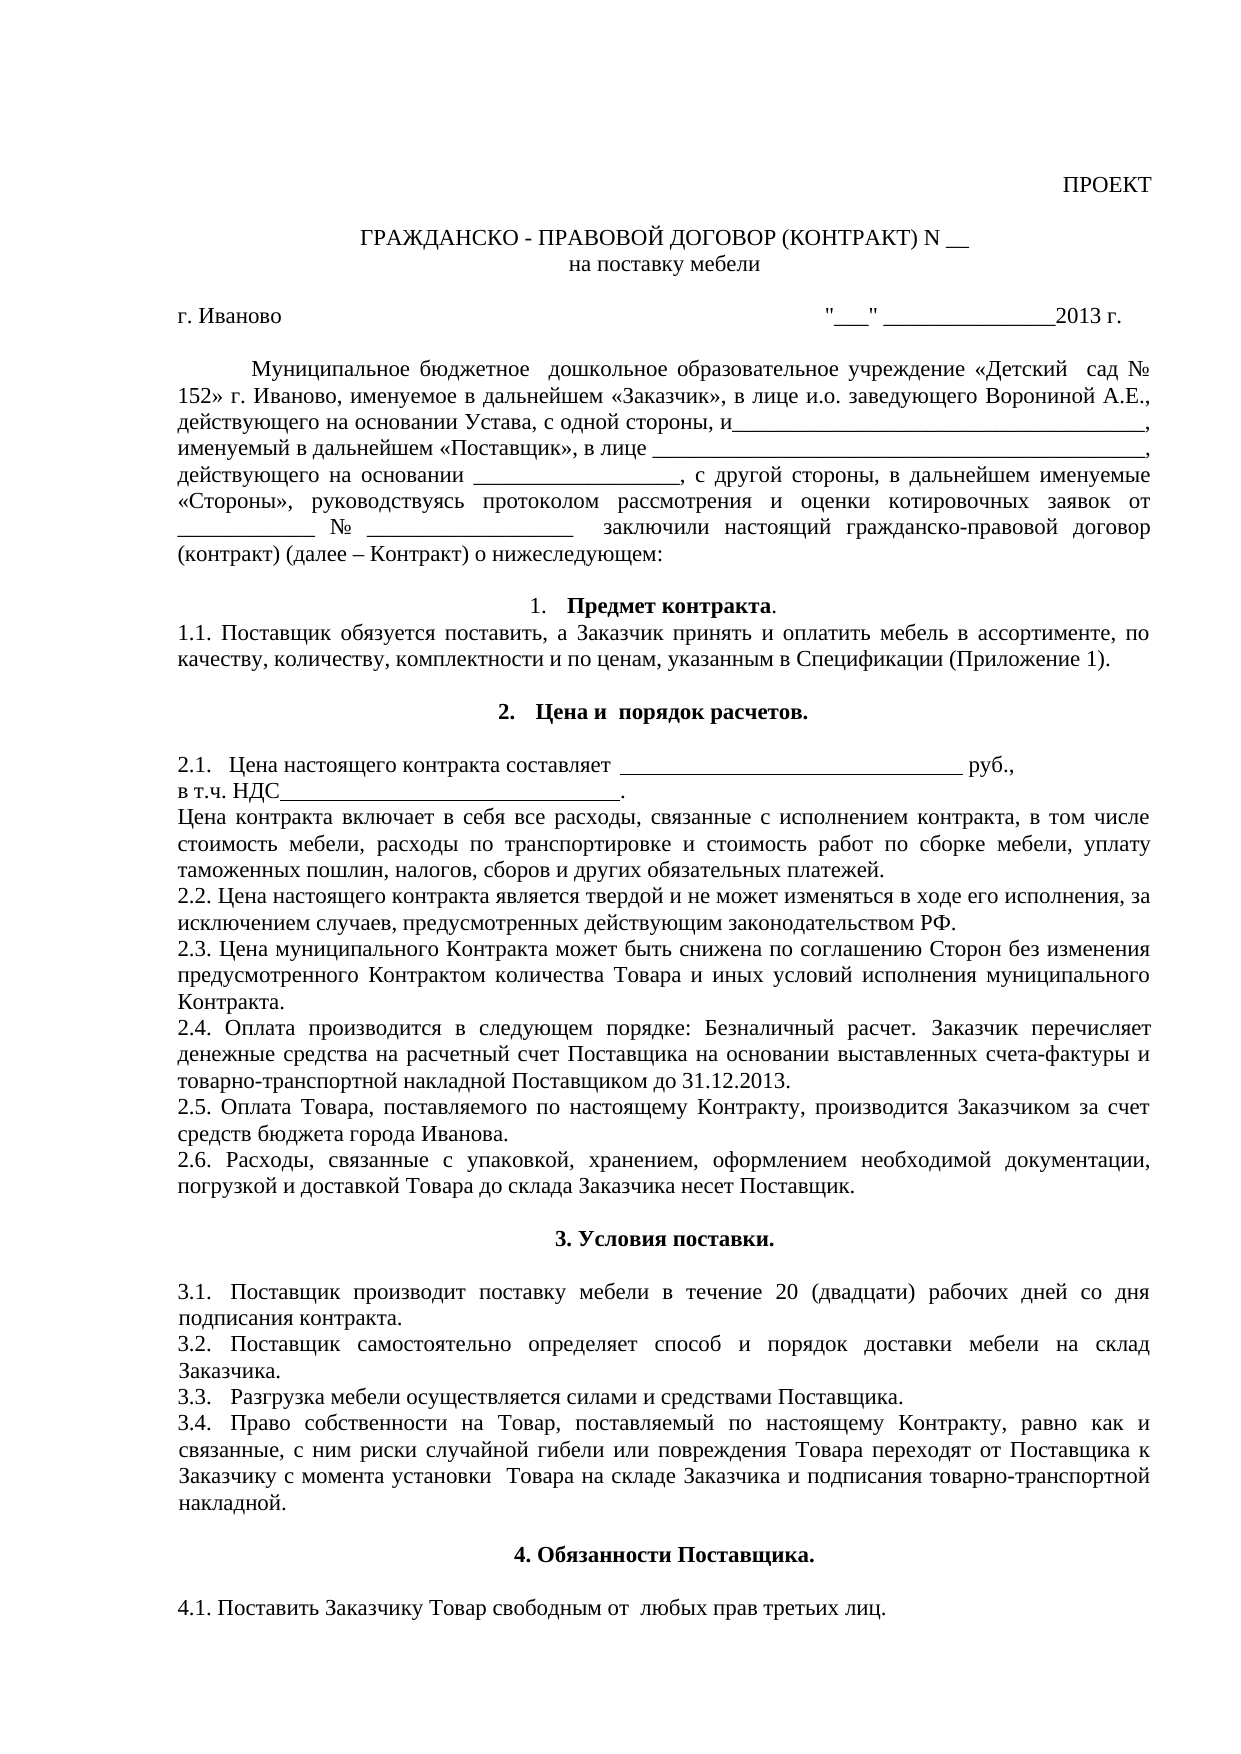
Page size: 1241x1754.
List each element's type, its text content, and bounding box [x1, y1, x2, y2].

text на поставку мебели [177, 250, 1152, 276]
text 2.3. Цена муниципального Контракта может быть снижена по соглашению Сторон без изменения предусмотренного Контрактом количества Товара и иных условий исполнения муниципального Контракта. [177, 935, 1152, 1014]
text 4.1. Поставить Заказчику Товар свободным от любых прав третьих лиц. [177, 1594, 1152, 1620]
text 2.4. Оплата производится в следующем порядке: Безналичный расчет. Заказчик перечисляет денежные средства на расчетный счет Поставщика на основании выставленных счета-фактуры и товарно-транспортной накладной Поставщиком до 31.12.2013. [177, 1014, 1152, 1093]
text 2.5. Оплата Товара, поставляемого по настоящему Контракту, производится Заказчиком за счет средств бюджета города Иванова. [177, 1093, 1152, 1146]
list Цена и порядок расчетов. [154, 698, 1152, 724]
list Поставщик самостоятельно определяет способ и порядок доставки мебели на склад Заказчика. [177, 1330, 1152, 1383]
text Цена контракта включает в себя все расходы, связанные с исполнением контракта, в том числе стоимость мебели, расходы по транспортировке и стоимость работ по сборке мебели, уплату таможенных пошлин, налогов, сборов и других обязательных платежей. [177, 803, 1152, 882]
text Муниципальное бюджетное дошкольное образовательное учреждение «Детский сад № 152» г. Иваново, именуемое в дальнейшем «Заказчик», в лице и.о. заведующего Ворониной А.Е., действующего на основании Устава, с одной стороны, и____________________________________, именуемый в дальнейшем «Поставщик», в лице ___________________________________________, действующего на основании __________________, с другой стороны, в дальнейшем именуемые «Стороны», руководствуясь протоколом рассмотрения и оценки котировочных заявок от ____________ № __________________ заключили настоящий гражданско-правовой договор (контракт) (далее – Контракт) о нижеследующем: [177, 355, 1152, 566]
text 2.6. Расходы, связанные с упаковкой, хранением, оформлением необходимой документации, погрузкой и доставкой Товара до склада Заказчика несет Поставщик. [177, 1146, 1152, 1199]
text 3. Условия поставки. [178, 1225, 1152, 1251]
text ГРАЖДАНСКО - ПРАВОВОЙ ДОГОВОР (КОНТРАКТ) N __ [177, 223, 1152, 250]
text 2.2. Цена настоящего контракта является твердой и не может изменяться в ходе его исполнения, за исключением случаев, предусмотренных действующим законодательством РФ. [177, 882, 1152, 935]
text 2.1. Цена настоящего контракта составляет руб., [177, 751, 1152, 777]
text 1.1. Поставщик обязуется поставить, а Заказчик принять и оплатить мебель в ассортименте, по качеству, количеству, комплектности и по ценам, указанным в Спецификации (Приложение 1). [177, 619, 1152, 672]
text г. Иваново "___" _______________2013 г. [177, 303, 1152, 329]
text в т.ч. НДС . [177, 777, 1152, 803]
list Право собственности на Товар, поставляемый по настоящему Контракту, равно как и связанные, с ним риски случайной гибели или повреждения Товара переходят от Поставщика к Заказчику с момента установки Товара на складе Заказчика и подписания товарно-транспортной накладной. [177, 1409, 1152, 1515]
subtitle Предмет контракта. [154, 592, 1152, 619]
list Поставщик производит поставку мебели в течение 20 (двадцати) рабочих дней со дня подписания контракта. [177, 1278, 1152, 1330]
text ПРОЕКТ [177, 171, 1152, 197]
list Разгрузка мебели осуществляется силами и средствами Поставщика. [177, 1383, 1152, 1409]
text 4. Обязанности Поставщика. [177, 1541, 1152, 1568]
